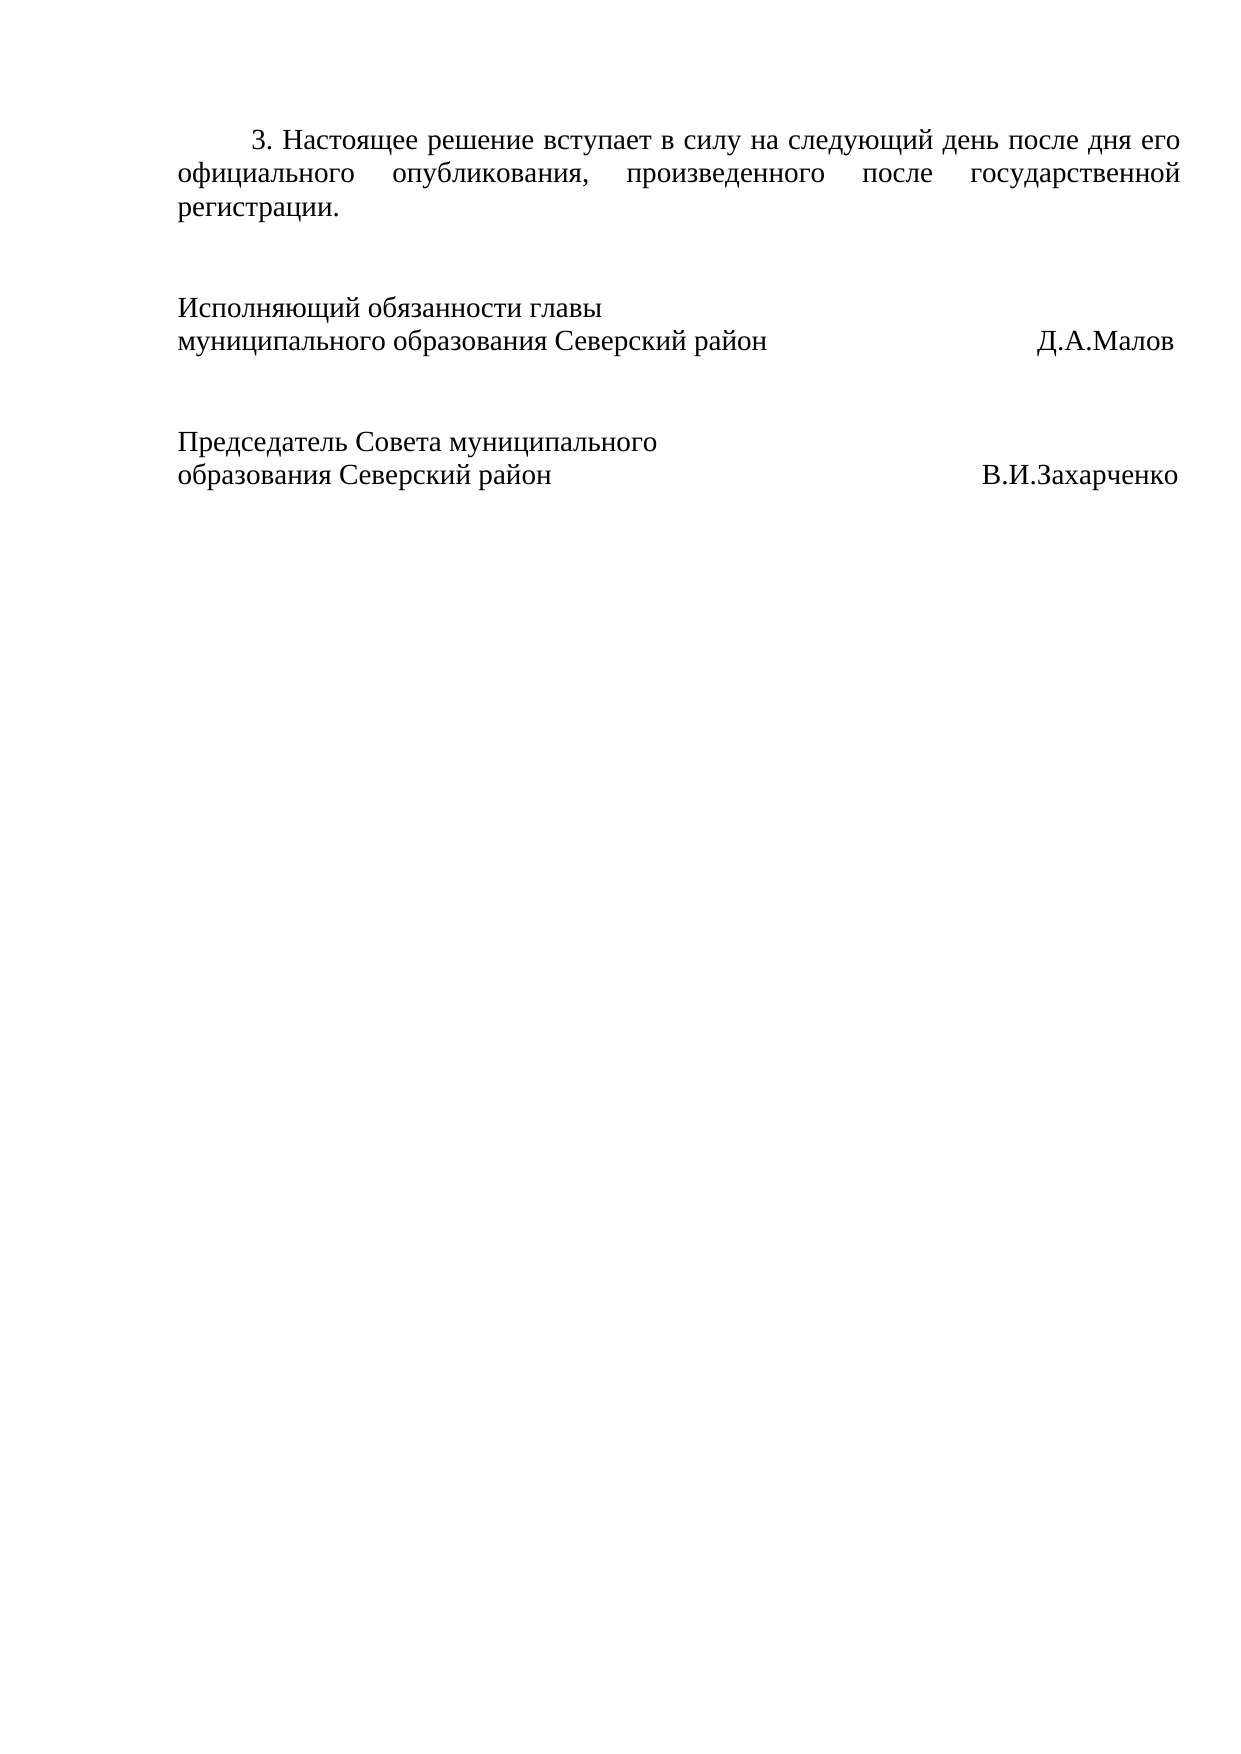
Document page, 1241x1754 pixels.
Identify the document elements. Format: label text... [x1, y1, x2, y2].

text муниципального образования Северский район Д.А.Малов [177, 323, 1181, 357]
text Исполняющий обязанности главы [177, 290, 1181, 323]
text образования Северский район В.И.Захарченко [177, 457, 1181, 491]
text 3. Настоящее решение вступает в силу на следующий день после дня его официального опубликования, произведенного после государственной регистрации. [177, 122, 1181, 223]
text Председатель Совета муниципального [177, 424, 1181, 457]
